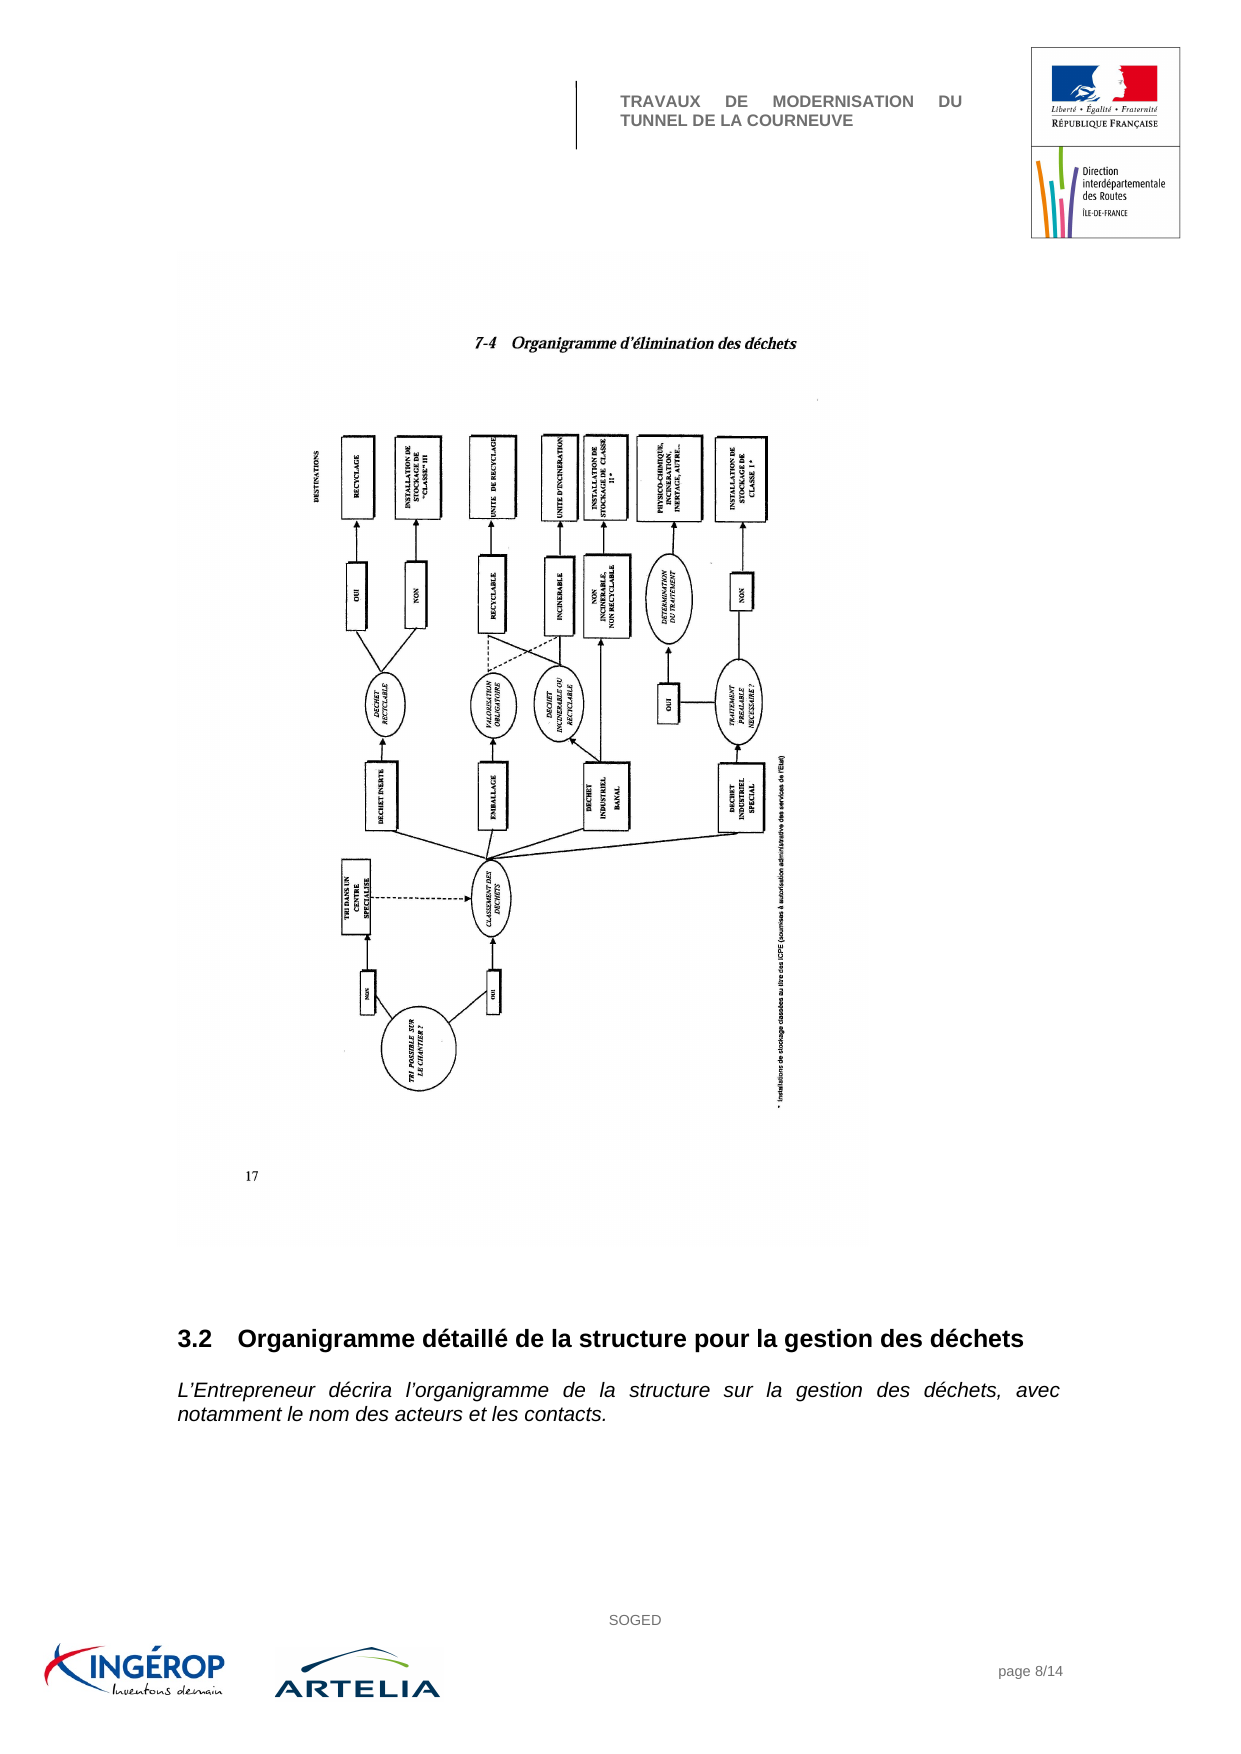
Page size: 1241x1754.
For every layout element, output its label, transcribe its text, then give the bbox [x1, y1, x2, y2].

picture [177, 251, 870, 1247]
text L’Entrepreneur décrira l’organigramme de la structure sur la gestion des déchets, avec notamment le nom des acteurs et les contacts. [177, 1378, 1063, 1426]
picture [274, 1647, 444, 1702]
subtitle Organigramme détaillé de la structure pour la gestion des déchets [177, 1324, 1063, 1353]
picture [1030, 46, 1181, 239]
picture [42, 1643, 226, 1695]
